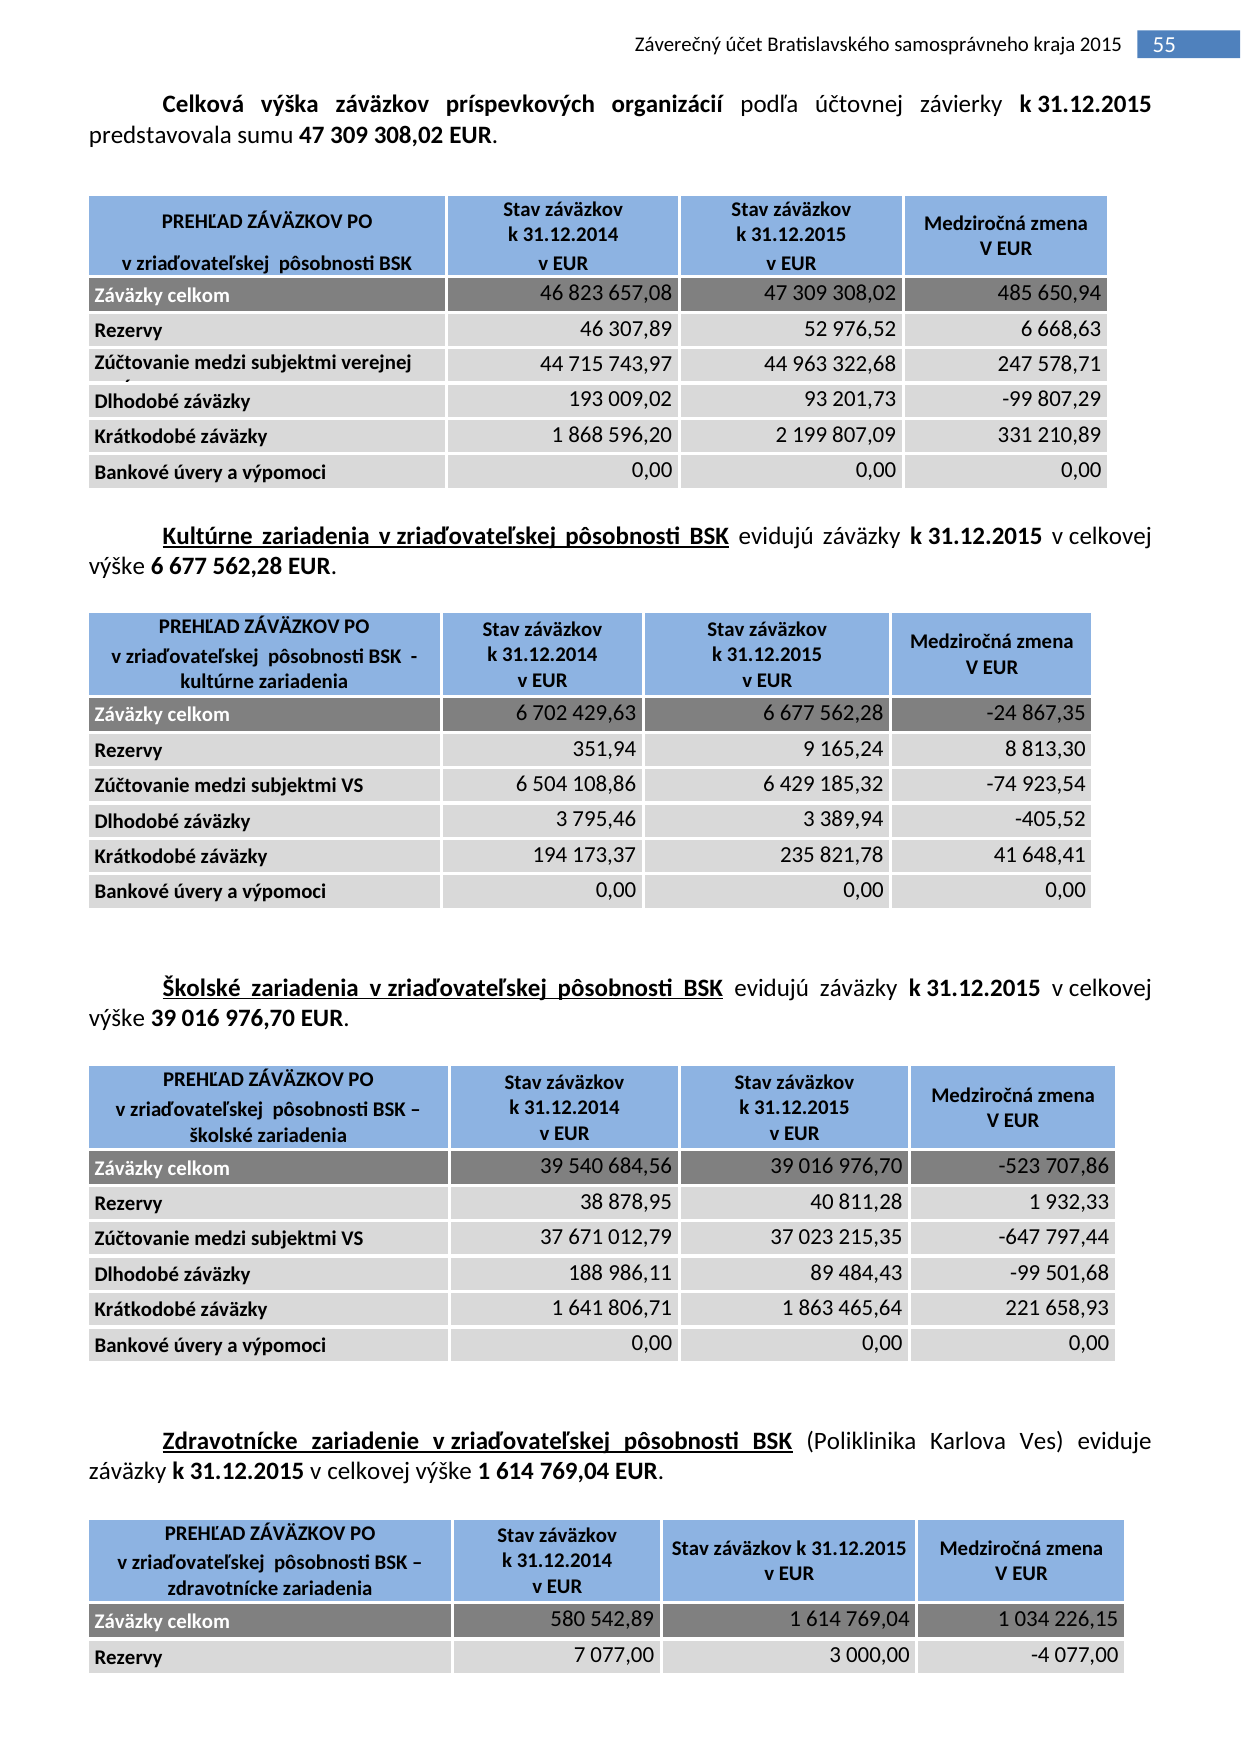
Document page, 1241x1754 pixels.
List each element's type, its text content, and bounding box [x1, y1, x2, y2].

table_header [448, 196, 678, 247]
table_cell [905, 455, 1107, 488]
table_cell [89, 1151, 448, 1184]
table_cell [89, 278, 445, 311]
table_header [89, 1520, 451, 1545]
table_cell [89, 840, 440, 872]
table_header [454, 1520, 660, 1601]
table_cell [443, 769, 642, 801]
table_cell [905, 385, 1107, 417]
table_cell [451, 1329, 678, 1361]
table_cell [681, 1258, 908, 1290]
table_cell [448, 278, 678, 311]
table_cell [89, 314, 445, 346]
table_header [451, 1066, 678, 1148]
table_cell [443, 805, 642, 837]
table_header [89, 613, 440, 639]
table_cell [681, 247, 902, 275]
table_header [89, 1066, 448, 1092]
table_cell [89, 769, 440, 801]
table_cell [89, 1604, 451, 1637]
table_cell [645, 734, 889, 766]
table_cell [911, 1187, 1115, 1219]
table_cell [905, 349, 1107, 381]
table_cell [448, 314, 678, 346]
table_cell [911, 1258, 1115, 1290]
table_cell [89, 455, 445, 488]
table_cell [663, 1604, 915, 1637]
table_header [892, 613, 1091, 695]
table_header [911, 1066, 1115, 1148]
text Kultúrne zariadenia v zriaďovateľskej pôsobnosti BSK evidujú záväzky k 31.12.2015 v celkovej výške 6 677 562,28 EUR. [89, 520, 1152, 581]
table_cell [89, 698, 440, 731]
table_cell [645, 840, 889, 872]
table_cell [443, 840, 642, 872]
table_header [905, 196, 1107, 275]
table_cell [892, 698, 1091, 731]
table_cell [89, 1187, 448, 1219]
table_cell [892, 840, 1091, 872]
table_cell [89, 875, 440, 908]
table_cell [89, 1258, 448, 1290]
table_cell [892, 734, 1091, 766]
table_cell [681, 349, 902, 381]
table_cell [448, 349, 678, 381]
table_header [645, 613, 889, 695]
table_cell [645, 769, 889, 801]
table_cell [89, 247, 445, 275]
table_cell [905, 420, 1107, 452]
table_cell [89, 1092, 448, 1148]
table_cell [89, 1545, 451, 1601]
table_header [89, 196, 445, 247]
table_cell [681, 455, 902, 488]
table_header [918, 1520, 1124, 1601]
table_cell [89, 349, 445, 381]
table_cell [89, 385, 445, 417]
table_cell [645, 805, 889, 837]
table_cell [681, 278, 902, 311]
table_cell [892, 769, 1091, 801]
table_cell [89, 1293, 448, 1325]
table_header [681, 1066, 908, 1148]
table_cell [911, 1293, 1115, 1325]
text Zdravotnícke zariadenie v zriaďovateľskej pôsobnosti BSK (Poliklinika Karlova Ves) eviduje záväzky k 31.12.2015 v celkovej výške 1 614 769,04 EUR. [89, 1425, 1152, 1486]
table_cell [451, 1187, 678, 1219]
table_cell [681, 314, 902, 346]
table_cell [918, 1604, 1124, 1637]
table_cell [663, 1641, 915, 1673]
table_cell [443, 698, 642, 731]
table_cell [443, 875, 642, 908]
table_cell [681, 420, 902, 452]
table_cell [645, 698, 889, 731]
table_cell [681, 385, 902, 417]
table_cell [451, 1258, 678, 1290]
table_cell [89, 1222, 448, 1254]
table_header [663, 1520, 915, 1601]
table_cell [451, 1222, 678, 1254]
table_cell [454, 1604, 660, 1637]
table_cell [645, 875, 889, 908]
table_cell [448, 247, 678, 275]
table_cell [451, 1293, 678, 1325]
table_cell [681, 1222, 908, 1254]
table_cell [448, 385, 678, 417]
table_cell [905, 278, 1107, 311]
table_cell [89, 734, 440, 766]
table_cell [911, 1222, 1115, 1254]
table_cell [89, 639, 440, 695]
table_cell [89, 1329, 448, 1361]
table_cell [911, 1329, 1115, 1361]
text Celková výška záväzkov príspevkových organizácií podľa účtovnej závierky k 31.12.2015 predstavovala sumu 47 309 308,02 EUR. [89, 89, 1152, 150]
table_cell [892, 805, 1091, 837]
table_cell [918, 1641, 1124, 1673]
text Školské zariadenia v zriaďovateľskej pôsobnosti BSK evidujú záväzky k 31.12.2015 v celkovej výške 39 016 976,70 EUR. [89, 972, 1152, 1033]
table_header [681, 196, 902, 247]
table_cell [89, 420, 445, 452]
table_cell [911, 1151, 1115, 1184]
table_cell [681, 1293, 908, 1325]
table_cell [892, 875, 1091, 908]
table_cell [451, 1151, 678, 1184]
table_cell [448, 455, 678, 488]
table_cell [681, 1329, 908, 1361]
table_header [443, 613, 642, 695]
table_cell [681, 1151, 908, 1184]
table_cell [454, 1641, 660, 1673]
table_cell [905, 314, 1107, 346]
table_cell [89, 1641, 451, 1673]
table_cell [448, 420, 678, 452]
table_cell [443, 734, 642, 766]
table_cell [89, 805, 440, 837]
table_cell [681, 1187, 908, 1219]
